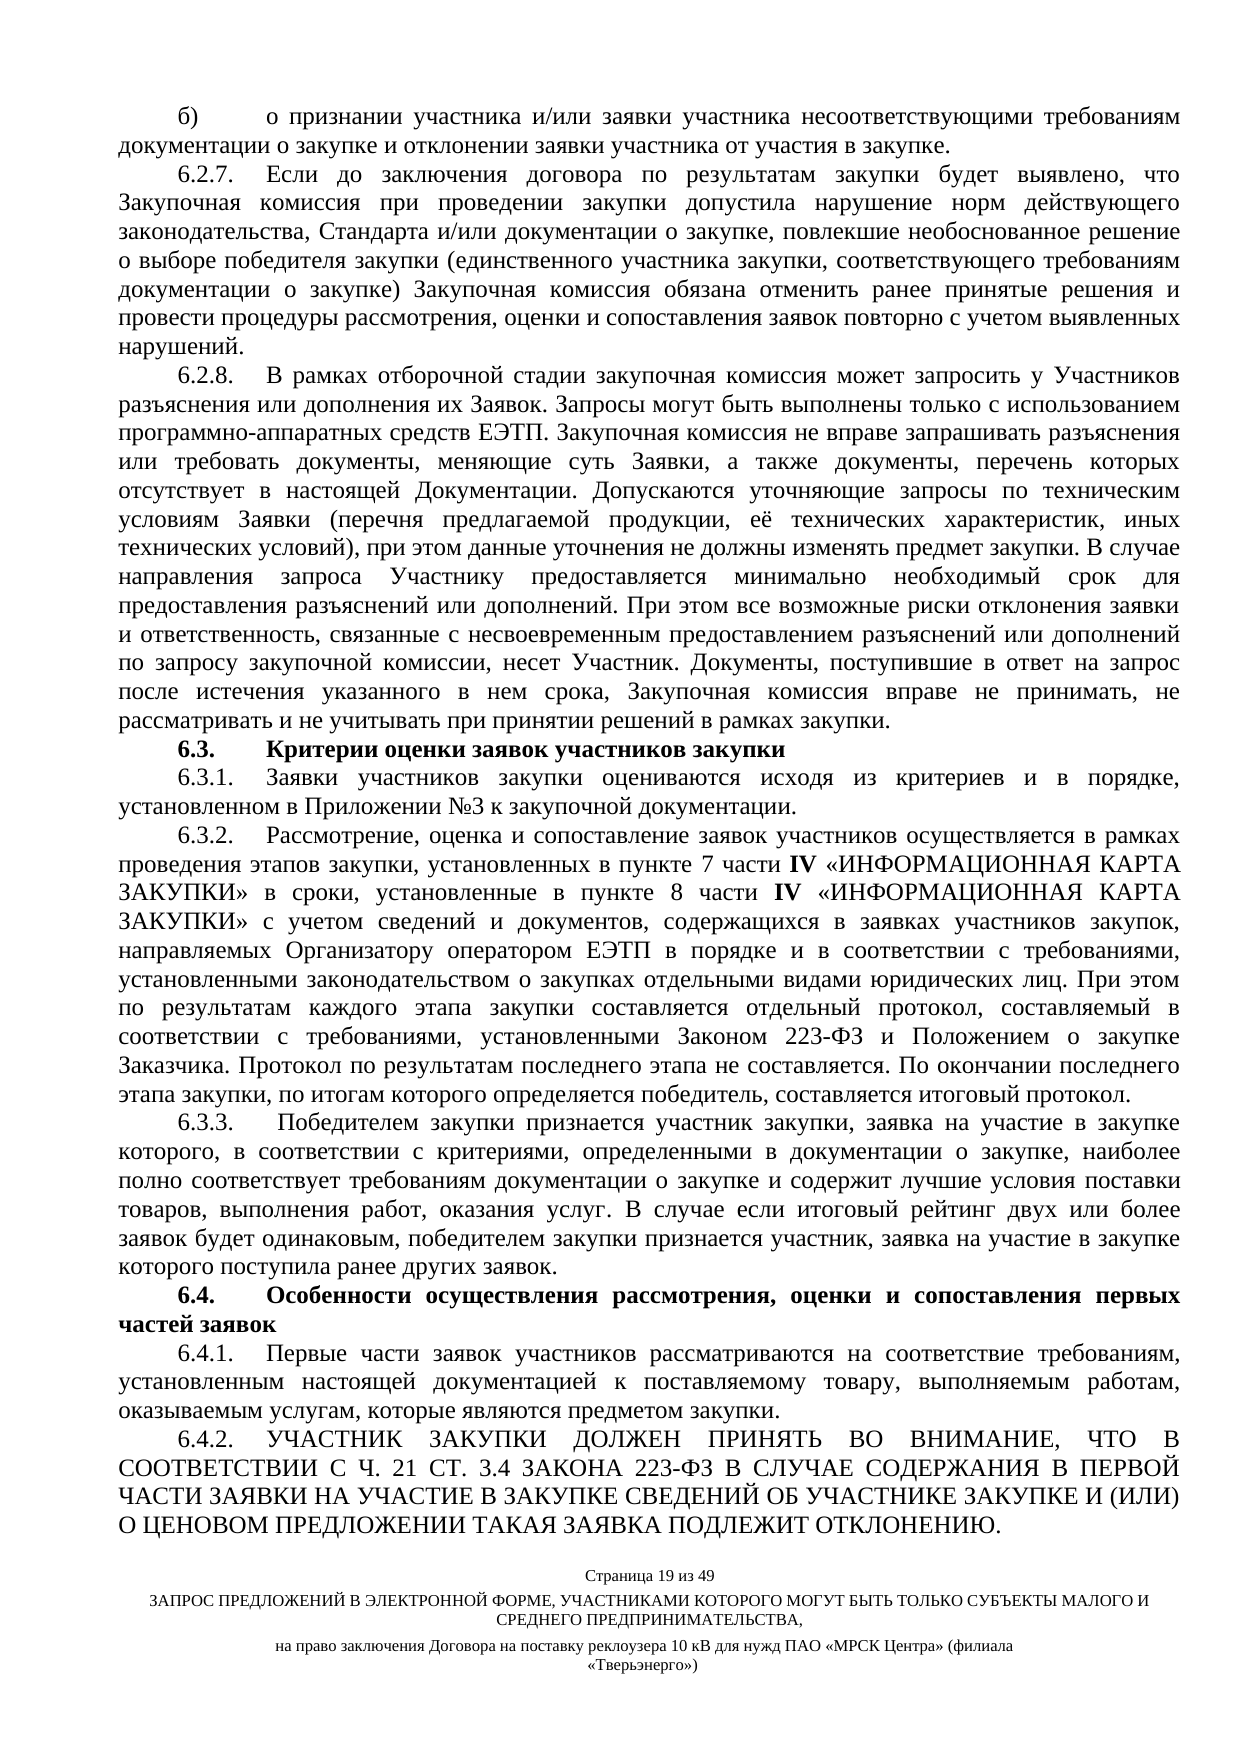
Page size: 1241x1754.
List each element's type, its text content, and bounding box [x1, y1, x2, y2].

subtitle Победителем закупки признается участник закупки, заявка на участие в закупке которого, в соответствии с критериями, определенными в документации о закупке, наиболее полно соответствует требованиям документации о закупке и содержит лучшие условия поставки товаров, выполнения работ, оказания услуг. В случае если итоговый рейтинг двух или более заявок будет одинаковым, победителем закупки признается участник, заявка на участие в закупке которого поступила ранее других заявок. [118, 1107, 1181, 1280]
subtitle Рассмотрение, оценка и сопоставление заявок участников осуществляется в рамках проведения этапов закупки, установленных в пункте 7 части IV «ИНФОРМАЦИОННАЯ КАРТА ЗАКУПКИ» в сроки, установленные в пункте 8 части IV «ИНФОРМАЦИОННАЯ КАРТА ЗАКУПКИ» с учетом сведений и документов, содержащихся в заявках участников закупок, направляемых Организатору оператором ЕЭТП в порядке и в соответствии с требованиями, установленными законодательством о закупках отдельными видами юридических лиц. При этом по результатам каждого этапа закупки составляется отдельный протокол, составляемый в соответствии с требованиями, установленными Законом 223-ФЗ и Положением о закупке Заказчика. Протокол по результатам последнего этапа не составляется. По окончании последнего этапа закупки, по итогам которого определяется победитель, составляется итоговый протокол. [118, 820, 1181, 1107]
subtitle В рамках отборочной стадии закупочная комиссия может запросить у Участников разъяснения или дополнения их Заявок. Запросы могут быть выполнены только с использованием программно-аппаратных средств ЕЭТП. Закупочная комиссия не вправе запрашивать разъяснения или требовать документы, меняющие суть Заявки, а также документы, перечень которых отсутствует в настоящей Документации. Допускаются уточняющие запросы по техническим условиям Заявки (перечня предлагаемой продукции, её технических характеристик, иных технических условий), при этом данные уточнения не должны изменять предмет закупки. В случае направления запроса Участнику предоставляется минимально необходимый срок для предоставления разъяснений или дополнений. При этом все возможные риски отклонения заявки и ответственность, связанные с несвоевременным предоставлением разъяснений или дополнений по запросу закупочной комиссии, несет Участник. Документы, поступившие в ответ на запрос после истечения указанного в нем срока, Закупочная комиссия вправе не принимать, не рассматривать и не учитывать при принятии решений в рамках закупки. [118, 360, 1181, 734]
subtitle Особенности осуществления рассмотрения, оценки и сопоставления первых частей заявок [118, 1280, 1181, 1338]
subtitle Критерии оценки заявок участников закупки [118, 734, 1181, 762]
subtitle Первые части заявок участников рассматриваются на соответствие требованиям, установленным настоящей документацией к поставляемому товару, выполняемым работам, оказываемым услугам, которые являются предметом закупки. [118, 1338, 1181, 1424]
subtitle УЧАСТНИК ЗАКУПКИ ДОЛЖЕН ПРИНЯТЬ ВО ВНИМАНИЕ, ЧТО В СООТВЕТСТВИИ С Ч. 21 СТ. 3.4 ЗАКОНА 223-ФЗ В СЛУЧАЕ СОДЕРЖАНИЯ В ПЕРВОЙ ЧАСТИ ЗАЯВКИ НА УЧАСТИЕ В ЗАКУПКЕ СВЕДЕНИЙ ОБ УЧАСТНИКЕ ЗАКУПКЕ И (ИЛИ) О ЦЕНОВОМ ПРЕДЛОЖЕНИИ ТАКАЯ ЗАЯВКА ПОДЛЕЖИТ ОТКЛОНЕНИЮ. [118, 1424, 1181, 1539]
subtitle о признании участника и/или заявки участника несоответствующими требованиям документации о закупке и отклонении заявки участника от участия в закупке. [118, 101, 1181, 159]
subtitle Заявки участников закупки оцениваются исходя из критериев и в порядке, установленном в Приложении №3 к закупочной документации. [118, 762, 1181, 820]
subtitle Если до заключения договора по результатам закупки будет выявлено, что Закупочная комиссия при проведении закупки допустила нарушение норм действующего законодательства, Стандарта и/или документации о закупке, повлекшие необоснованное решение о выборе победителя закупки (единственного участника закупки, соответствующего требованиям документации о закупке) Закупочная комиссия обязана отменить ранее принятые решения и провести процедуры рассмотрения, оценки и сопоставления заявок повторно с учетом выявленных нарушений. [118, 159, 1181, 360]
